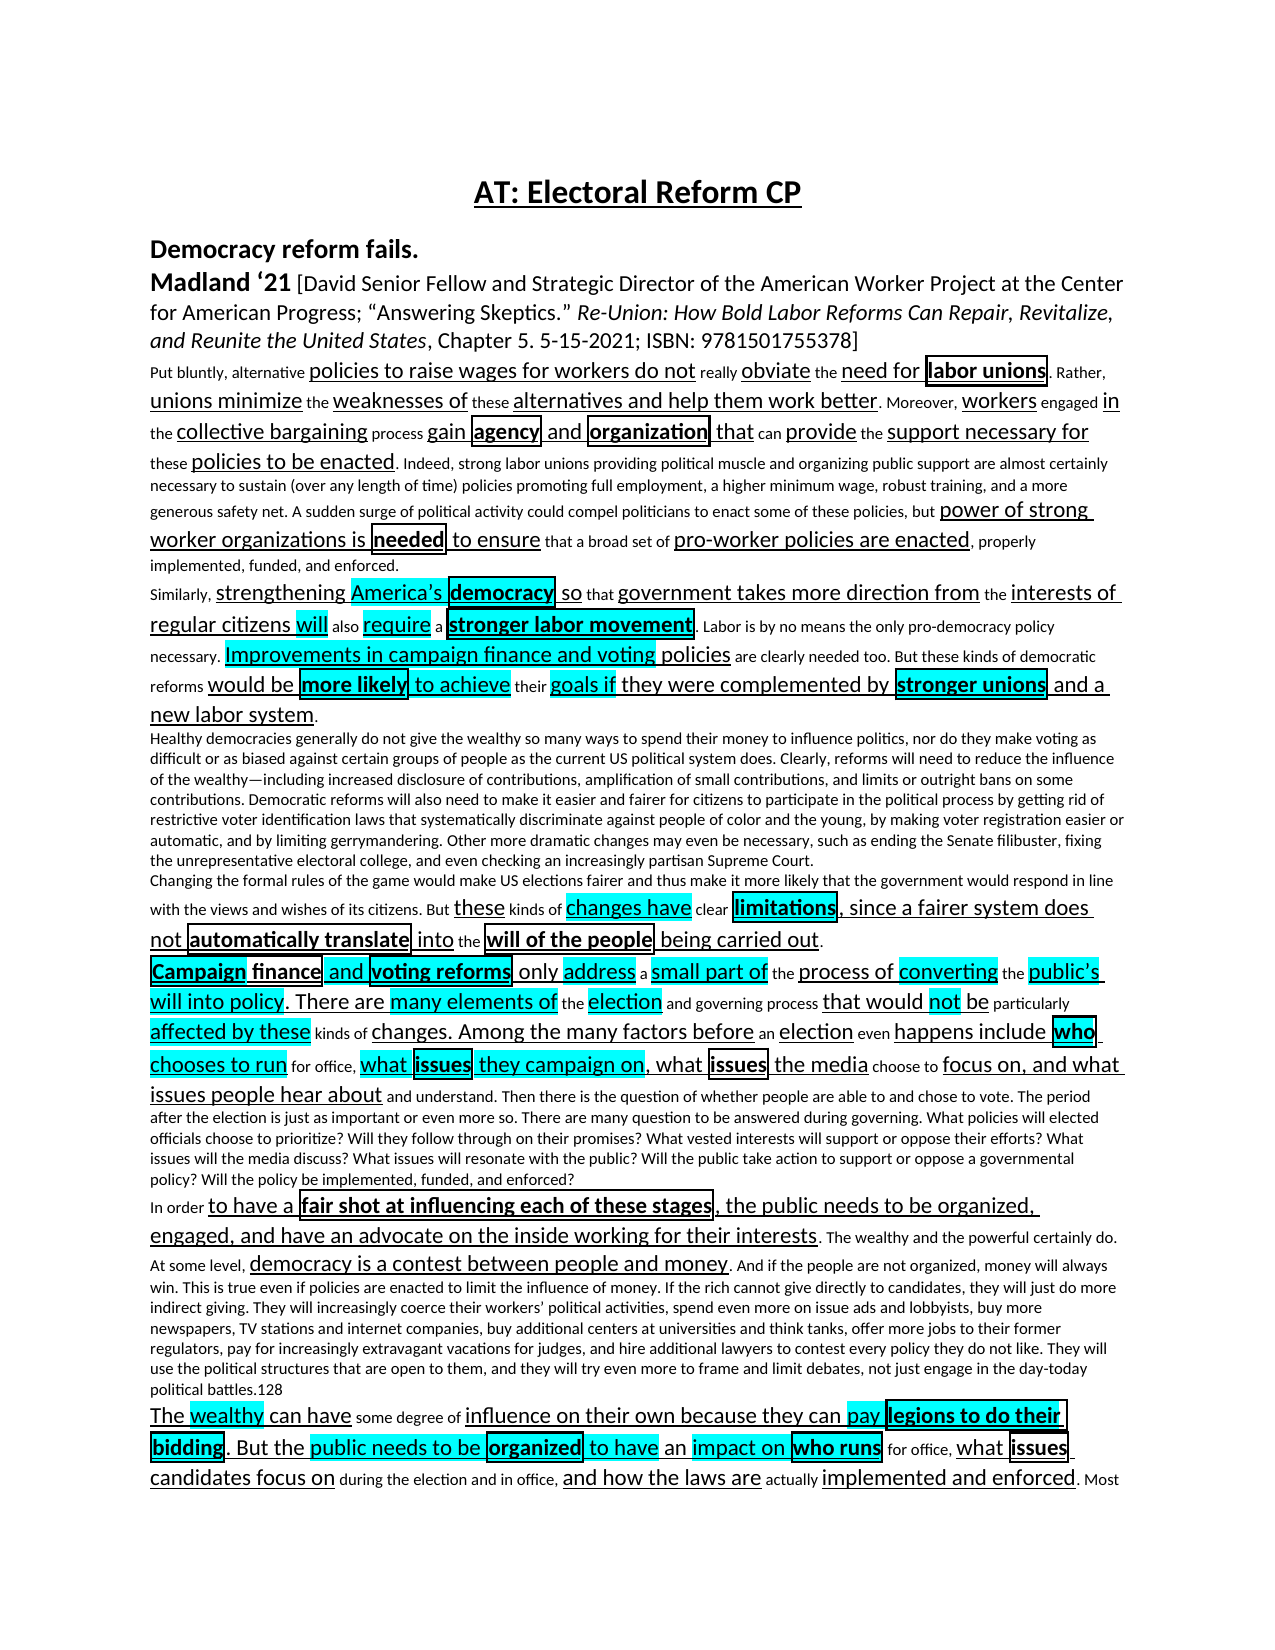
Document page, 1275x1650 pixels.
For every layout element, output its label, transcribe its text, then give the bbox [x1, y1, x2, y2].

text Healthy democracies generally do not give the wealthy so many ways to spend their money to influence politics, nor do they make voting as difficult or as biased against certain groups of people as the current US political system does. Clearly, reforms will need to reduce the influence of the wealthy—including increased disclosure of contributions, amplification of small contributions, and limits or outright bans on some contributions. Democratic reforms will also need to make it easier and fairer for citizens to participate in the political process by getting rid of restrictive voter identification laws that systematically discriminate against people of color and the young, by making voter registration easier or automatic, and by limiting gerrymandering. Other more dramatic changes may even be necessary, such as ending the Senate filibuster, fixing the unrepresentative electoral college, and even checking an increasingly partisan Supreme Court. [150, 728, 1125, 871]
subtitle Democracy reform fails. [150, 232, 1125, 265]
text Similarly, strengthening America’s democracy so that government takes more direction from the interests of regular citizens will also require a stronger labor movement. Labor is by no means the only pro-democracy policy necessary. Improvements in campaign finance and voting policies are clearly needed too. But these kinds of democratic reforms would be more likely to achieve their goals if they were complemented by stronger unions and a new labor system. [150, 576, 1125, 728]
text Changing the formal rules of the game would make US elections fairer and thus make it more likely that the government would respond in line with the views and wishes of its citizens. But these kinds of changes have clear limitations, since a fairer system does not automatically translate into the will of the people being carried out. [150, 871, 1125, 955]
text At some level, democracy is a contest between people and money. And if the people are not organized, money will always win. This is true even if policies are enacted to limit the influence of money. If the rich cannot give directly to candidates, they will just do more indirect giving. They will increasingly coerce their workers’ political activities, spend even more on issue ads and lobbyists, buy more newspapers, TV stations and internet companies, buy additional centers at universities and think tanks, offer more jobs to their former regulators, pay for increasingly extravagant vacations for judges, and hire additional lawyers to contest every policy they do not like. They will use the political structures that are open to them, and they will try even more to frame and limit debates, not just engage in the day-today political battles.128 [150, 1249, 1125, 1399]
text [150, 1399, 1125, 1492]
text Madland ‘21 [David Senior Fellow and Strategic Director of the American Worker Project at the Center for American Progress; “Answering Skeptics.” Re-Union: How Bold Labor Reforms Can Repair, Revitalize, and Reunite the United States, Chapter 5. 5-15-2021; ISBN: 9781501755378] [150, 265, 1125, 354]
subtitle AT: Electoral Reform CP [150, 171, 1125, 212]
text Put bluntly, alternative policies to raise wages for workers do not really obviate the need for labor unions. Rather, unions minimize the weaknesses of these alternatives and help them work better. Moreover, workers engaged in the collective bargaining process gain agency and organization that can provide the support necessary for these policies to be enacted. Indeed, strong labor unions providing political muscle and organizing public support are almost certainly necessary to sustain (over any length of time) policies promoting full employment, a higher minimum wage, robust training, and a more generous safety net. A sudden surge of political activity could compel politicians to enact some of these policies, but power of strong worker organizations is needed to ensure that a broad set of pro-worker policies are enacted, properly implemented, funded, and enforced. [150, 354, 1125, 576]
text In order to have a fair shot at influencing each of these stages, the public needs to be organized, engaged, and have an advocate on the inside working for their interests. The wealthy and the powerful certainly do. [150, 1189, 1125, 1249]
text Campaign finance and voting reforms only address a small part of the process of converting the public’s will into policy. There are many elements of the election and governing process that would not be particularly affected by these kinds of changes. Among the many factors before an election even happens include who chooses to run for office, what issues they campaign on, what issues the media choose to focus on, and what issues people hear about and understand. Then there is the question of whether people are able to and chose to vote. The period after the election is just as important or even more so. There are many question to be answered during governing. What policies will elected officials choose to prioritize? Will they follow through on their promises? What vested interests will support or oppose their efforts? What issues will the media discuss? What issues will resonate with the public? Will the public take action to support or oppose a governmental policy? Will the policy be implemented, funded, and enforced? [150, 955, 1125, 1189]
